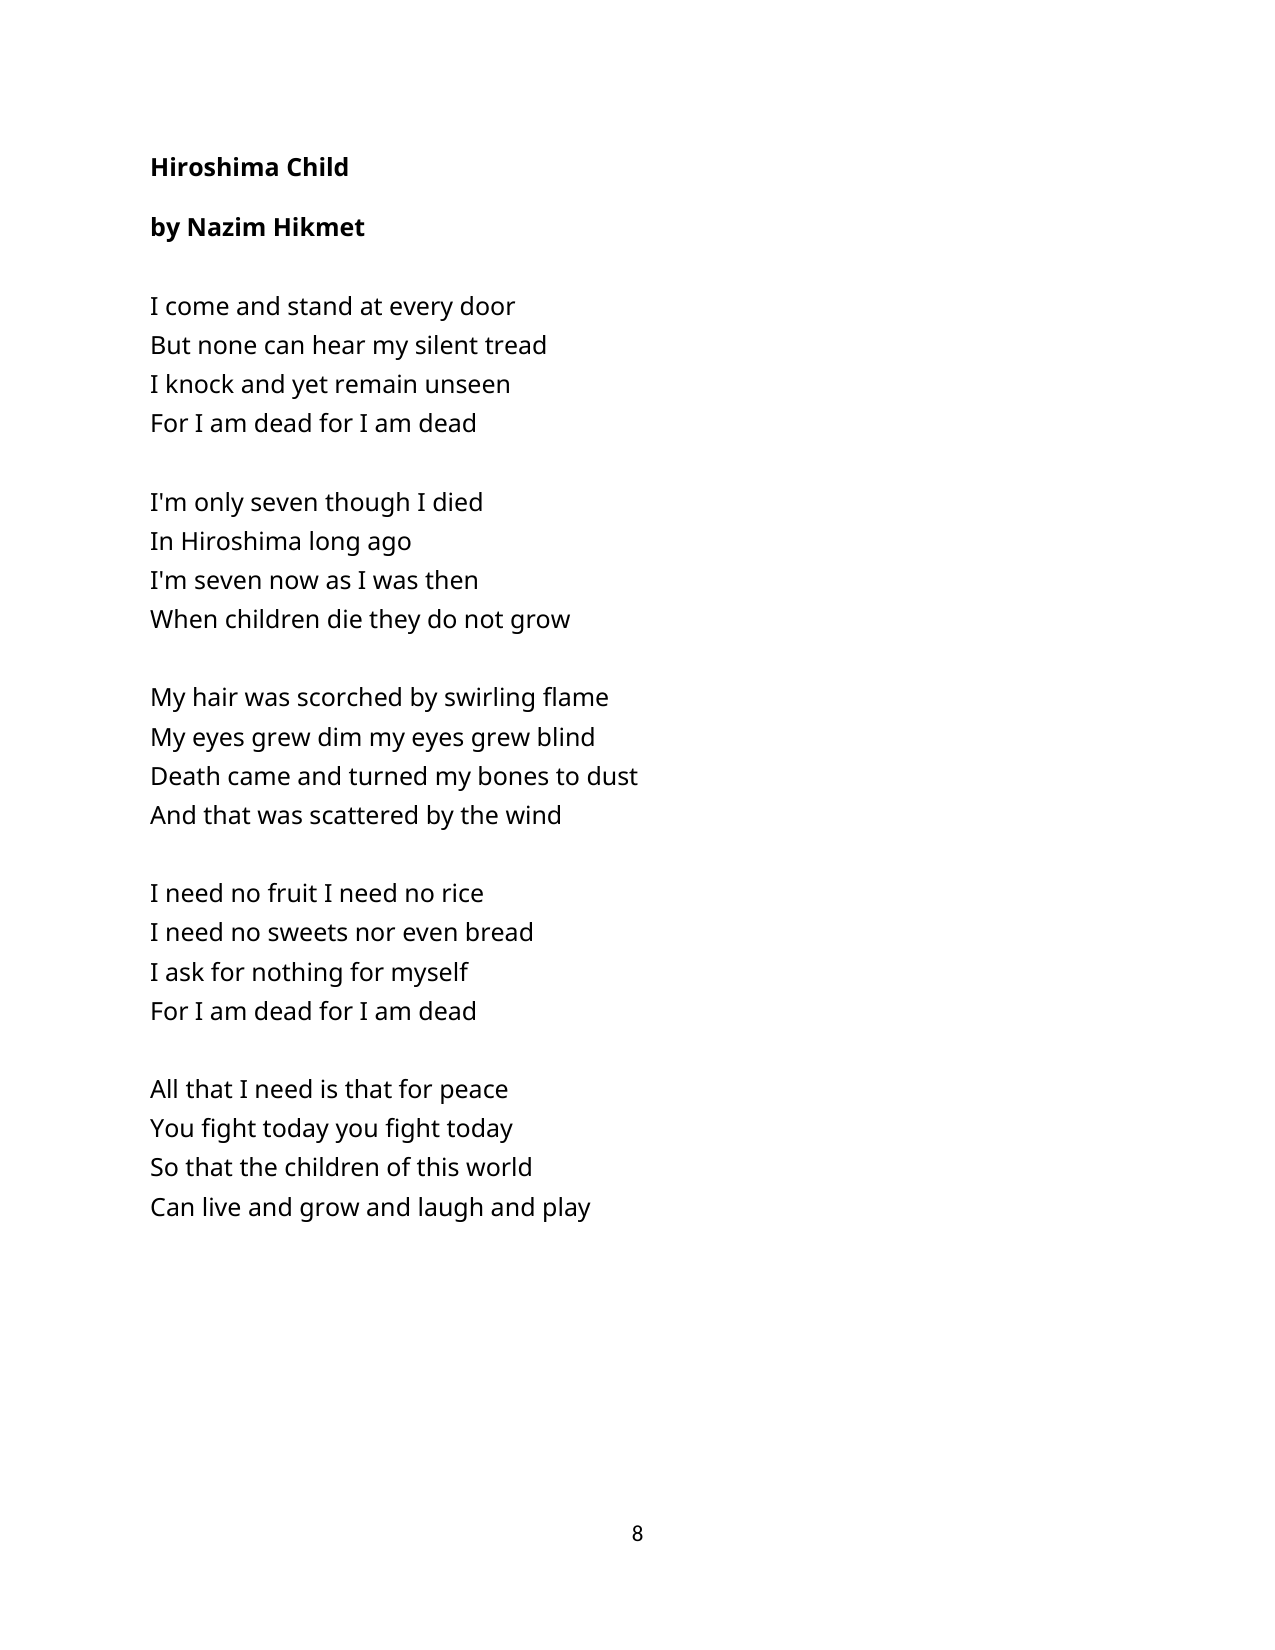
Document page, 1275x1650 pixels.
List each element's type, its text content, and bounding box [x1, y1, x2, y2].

text Hiroshima Child [150, 150, 1125, 184]
text by Nazim Hikmet I come and stand at every door But none can hear my silent tread I knock and yet remain unseen For I am dead for I am dead I'm only seven though I died In Hiroshima long ago I'm seven now as I was then When children die they do not grow My hair was scorched by swirling flame My eyes grew dim my eyes grew blind Death came and turned my bones to dust And that was scattered by the wind I need no fruit I need no rice I need no sweets nor even bread I ask for nothing for myself For I am dead for I am dead All that I need is that for peace You fight today you fight today So that the children of this world Can live and grow and laugh and play [150, 210, 1125, 1255]
